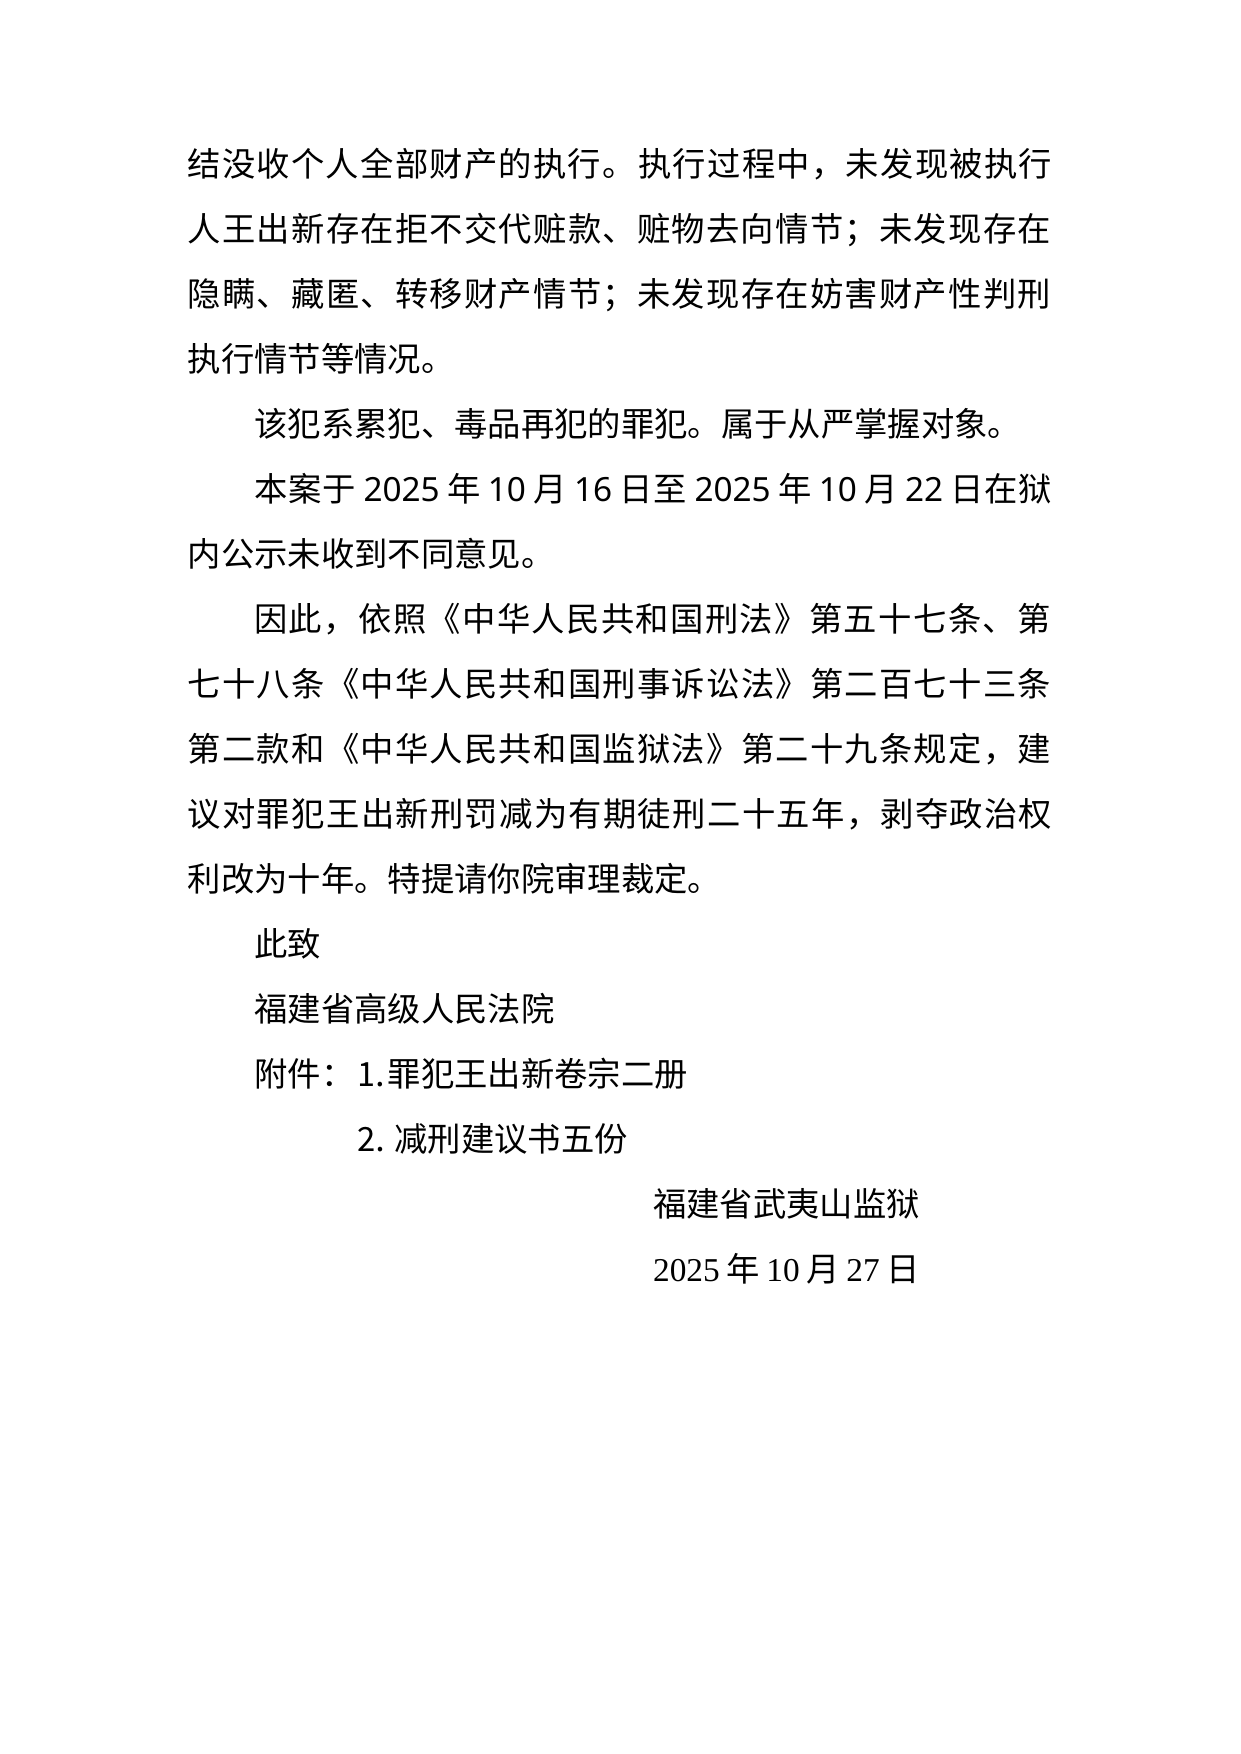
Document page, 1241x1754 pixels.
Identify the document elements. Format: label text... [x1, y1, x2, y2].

text 福建省武夷山监狱 [187, 1169, 919, 1234]
text 本案于2025年10月16日至2025年10月22日在狱内公示未收到不同意见。 [187, 454, 1053, 584]
text 该犯系累犯、毒品再犯的罪犯。属于从严掌握对象。 [187, 389, 1053, 454]
text 因此，依照《中华人民共和国刑法》第五十七条、第七十八条《中华人民共和国刑事诉讼法》第二百七十三条第二款和《中华人民共和国监狱法》第二十九条规定，建议对罪犯王出新刑罚减为有期徒刑二十五年，剥夺政治权利改为十年。特提请你院审理裁定。 [187, 584, 1053, 909]
text 福建省高级人民法院 [254, 974, 1053, 1039]
text ⒉减刑建议书五份 [254, 1104, 1058, 1169]
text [187, 129, 1053, 389]
text 附件：⒈罪犯王出新卷宗二册 [254, 1039, 1053, 1104]
text 2025年10月27日 [187, 1234, 919, 1299]
text 此致 [187, 909, 1058, 974]
